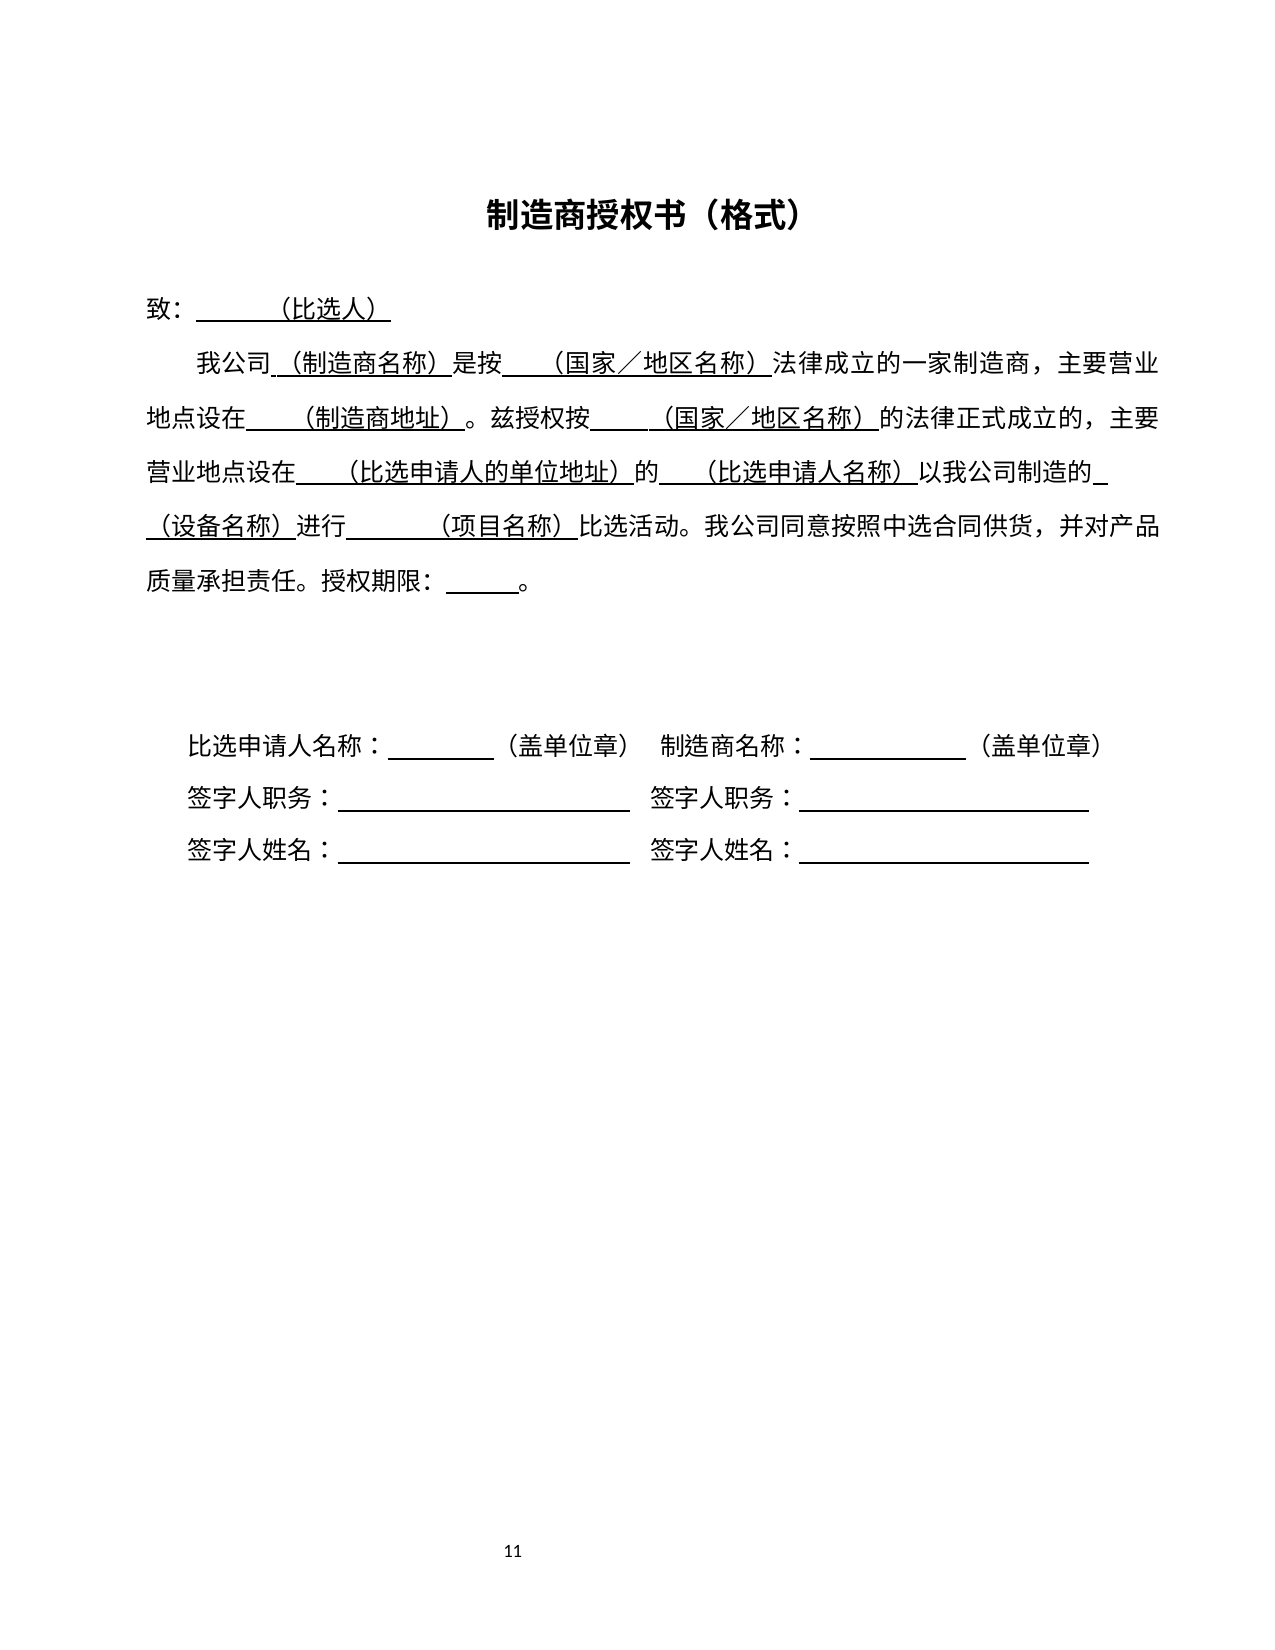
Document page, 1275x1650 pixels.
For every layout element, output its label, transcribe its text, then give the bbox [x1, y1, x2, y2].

text 我公司 （制造商名称）是按 （国家／地区名称）法律成立的一家制造商，主要营业地点设在 （制造商地址）。兹授权按 （国家／地区名称）的法律正式成立的，主要营业地点设在 （比选申请人的单位地址）的 （比选申请人名称）以我公司制造的 （设备名称）进行 （项目名称）比选活动。我公司同意按照中选合同供货，并对产品质量承担责任。授权期限： 。 [146, 344, 1160, 597]
text 致： （比选人） [146, 289, 1160, 326]
text 制造商授权书（格式） [146, 189, 1160, 237]
text 比选申请人名称： （盖单位章） 制造商名称： （盖单位章） [187, 727, 1160, 763]
text 签字人职务： 签字人职务： [187, 781, 1160, 815]
text 签字人姓名： 签字人姓名： [187, 833, 1160, 867]
